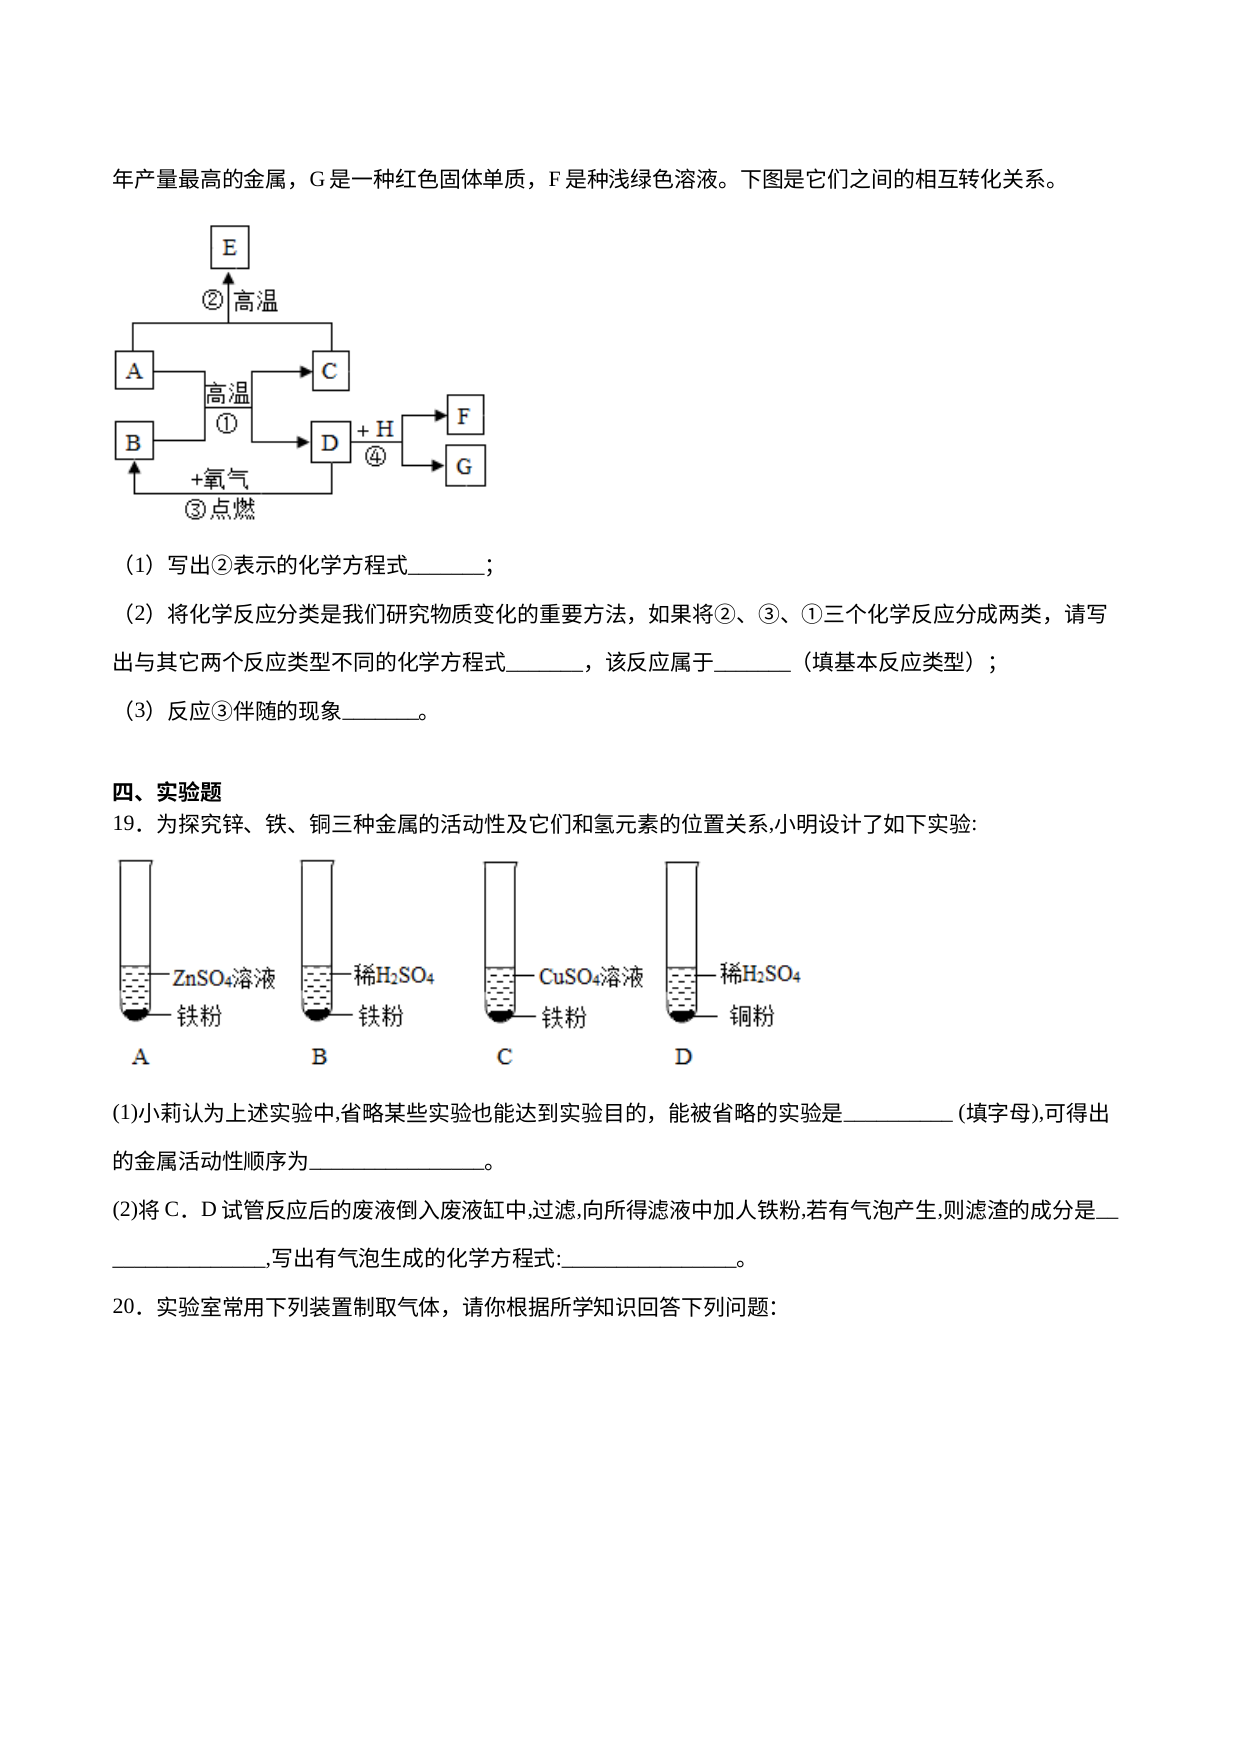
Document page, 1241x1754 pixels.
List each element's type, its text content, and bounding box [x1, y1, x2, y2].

picture [112, 210, 491, 526]
text (1)小莉认为上述实验中,省略某些实验也能达到实验目的，能被省略的实验是__________ (填字母),可得出的金属活动性顺序为________________。 [112, 1095, 1128, 1176]
text (2)将C．D试管反应后的废液倒入废液缸中,过滤,向所得滤液中加人铁粉,若有气泡产生,则滤渣的成分是________________,写出有气泡生成的化学方程式:________________。 [112, 1192, 1128, 1273]
text 19．为探究锌、铁、铜三种金属的活动性及它们和氢元素的位置关系,小明设计了如下实验: [112, 807, 1128, 839]
text （2）将化学反应分类是我们研究物质变化的重要方法，如果将②、③、①三个化学反应分成两类，请写出与其它两个反应类型不同的化学方程式_______，该反应属于_______（填基本反应类型）； [112, 596, 1128, 677]
text （1）写出②表示的化学方程式_______； [112, 548, 1128, 580]
text 20．实验室常用下列装置制取气体，请你根据所学知识回答下列问题： [112, 1289, 1128, 1322]
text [112, 162, 1128, 194]
picture [112, 855, 804, 1074]
text （3）反应③伴随的现象_______。 [112, 693, 1128, 726]
text 四、实验题 [112, 774, 1128, 807]
